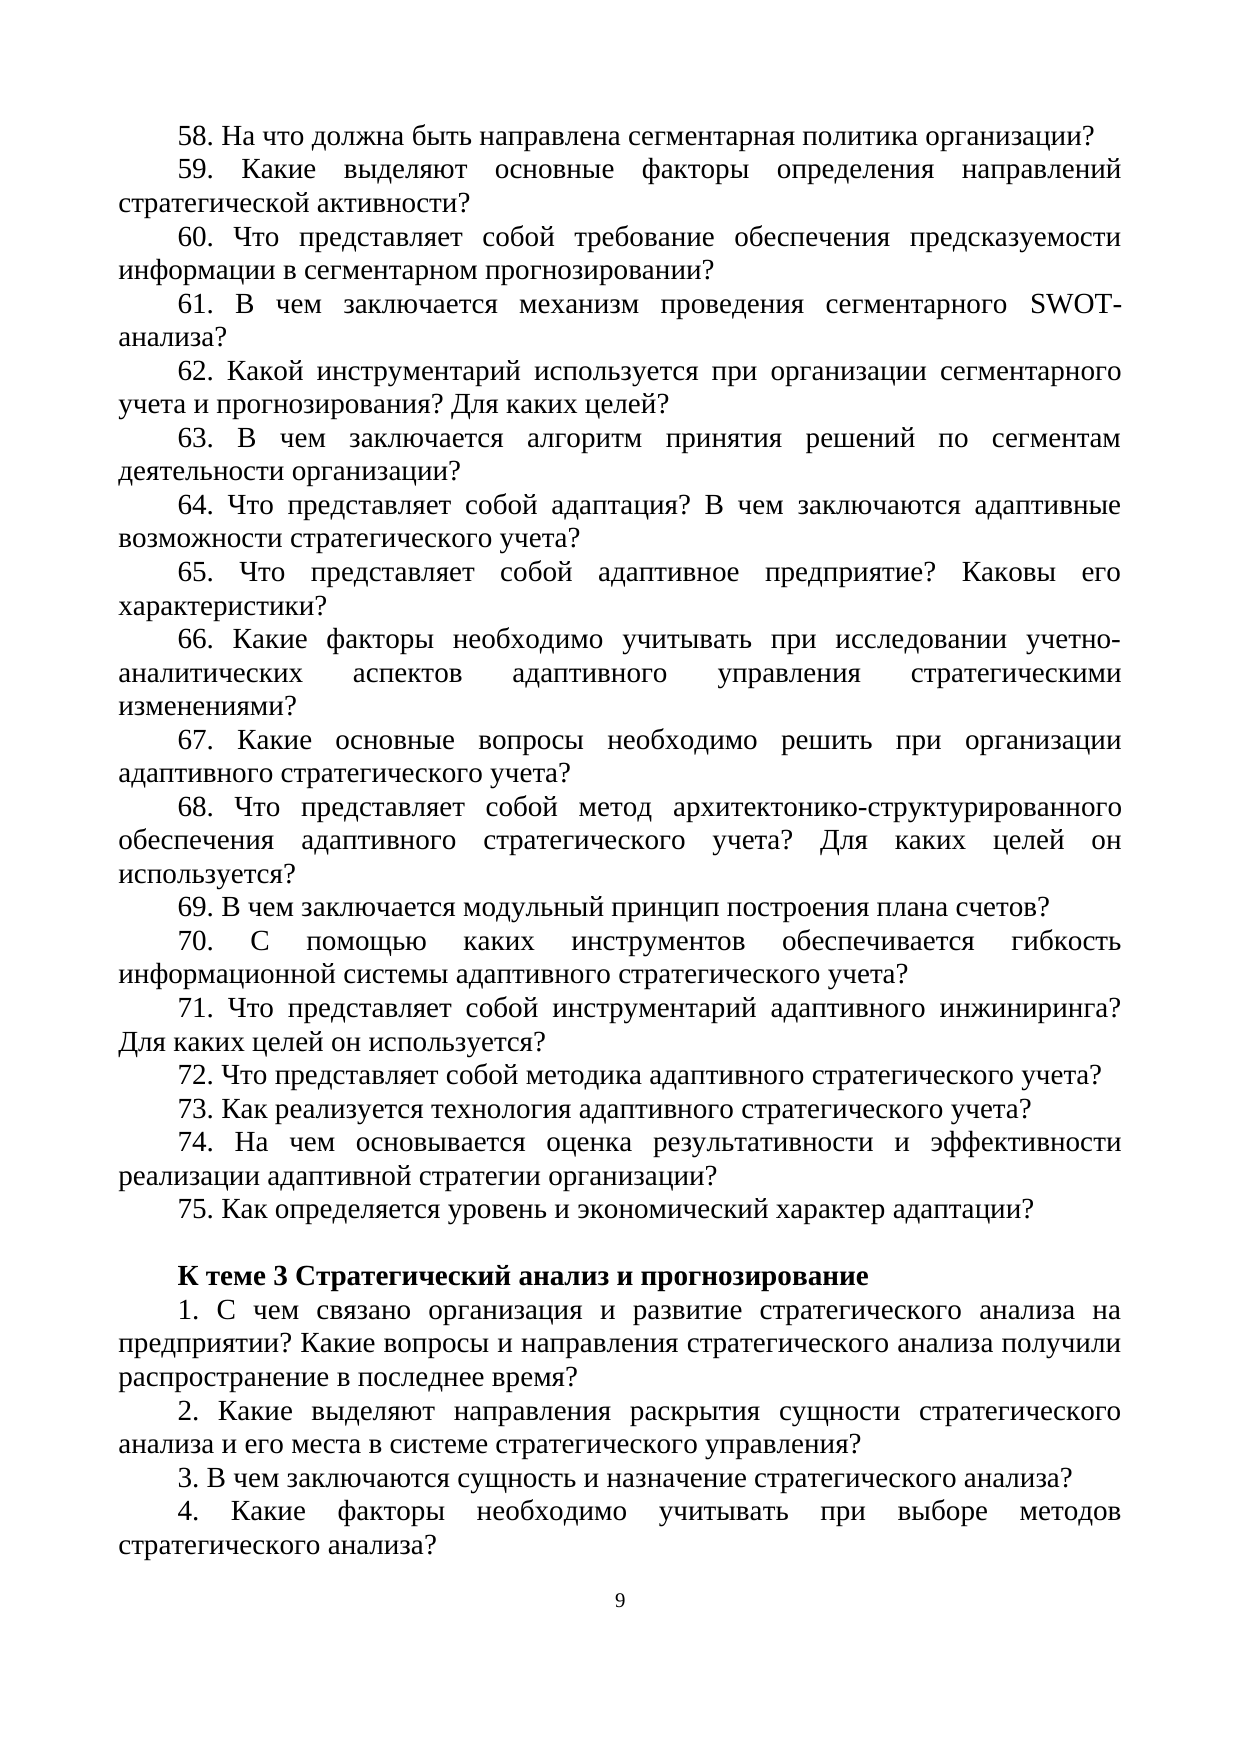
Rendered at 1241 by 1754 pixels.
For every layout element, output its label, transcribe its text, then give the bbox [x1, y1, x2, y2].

text 3. В чем заключаются сущность и назначение стратегического анализа? [118, 1460, 1122, 1493]
text 61. В чем заключается механизм проведения сегментарного SWOT-анализа? [118, 286, 1122, 353]
text 66. Какие факторы необходимо учитывать при исследовании учетно-аналитических аспектов адаптивного управления стратегическими изменениями? [118, 621, 1122, 722]
text 4. Какие факторы необходимо учитывать при выборе методов стратегического анализа? [118, 1493, 1122, 1560]
text 63. В чем заключается алгоритм принятия решений по сегментам деятельности организации? [118, 420, 1122, 487]
text К теме 3 Стратегический анализ и прогнозирование [118, 1258, 1122, 1292]
text 59. Какие выделяют основные факторы определения направлений стратегической активности? [118, 152, 1122, 219]
text 62. Какой инструментарий используется при организации сегментарного учета и прогнозирования? Для каких целей? [118, 353, 1122, 420]
text 74. На чем основывается оценка результативности и эффективности реализации адаптивной стратегии организации? [118, 1124, 1122, 1191]
text 71. Что представляет собой инструментарий адаптивного инжиниринга? Для каких целей он используется? [118, 990, 1122, 1057]
text 64. Что представляет собой адаптация? В чем заключаются адаптивные возможности стратегического учета? [118, 487, 1122, 554]
text 72. Что представляет собой методика адаптивного стратегического учета? [118, 1057, 1122, 1091]
text 73. Как реализуется технология адаптивного стратегического учета? [118, 1091, 1122, 1124]
text 2. Какие выделяют направления раскрытия сущности стратегического анализа и его места в системе стратегического управления? [118, 1393, 1122, 1460]
text 65. Что представляет собой адаптивное предприятие? Каковы его характеристики? [118, 554, 1122, 621]
text 68. Что представляет собой метод архитектонико-структурированного обеспечения адаптивного стратегического учета? Для каких целей он используется? [118, 789, 1122, 889]
text 67. Какие основные вопросы необходимо решить при организации адаптивного стратегического учета? [118, 722, 1122, 789]
text 75. Как определяется уровень и экономический характер адаптации? [118, 1191, 1122, 1225]
text 70. С помощью каких инструментов обеспечивается гибкость информационной системы адаптивного стратегического учета? [118, 923, 1122, 990]
text 69. В чем заключается модульный принцип построения плана счетов? [118, 889, 1122, 923]
text 1. С чем связано организация и развитие стратегического анализа на предприятии? Какие вопросы и направления стратегического анализа получили распространение в последнее время? [118, 1292, 1122, 1393]
text 58. На что должна быть направлена сегментарная политика организации? [118, 118, 1122, 152]
text 60. Что представляет собой требование обеспечения предсказуемости информации в сегментарном прогнозировании? [118, 219, 1122, 286]
